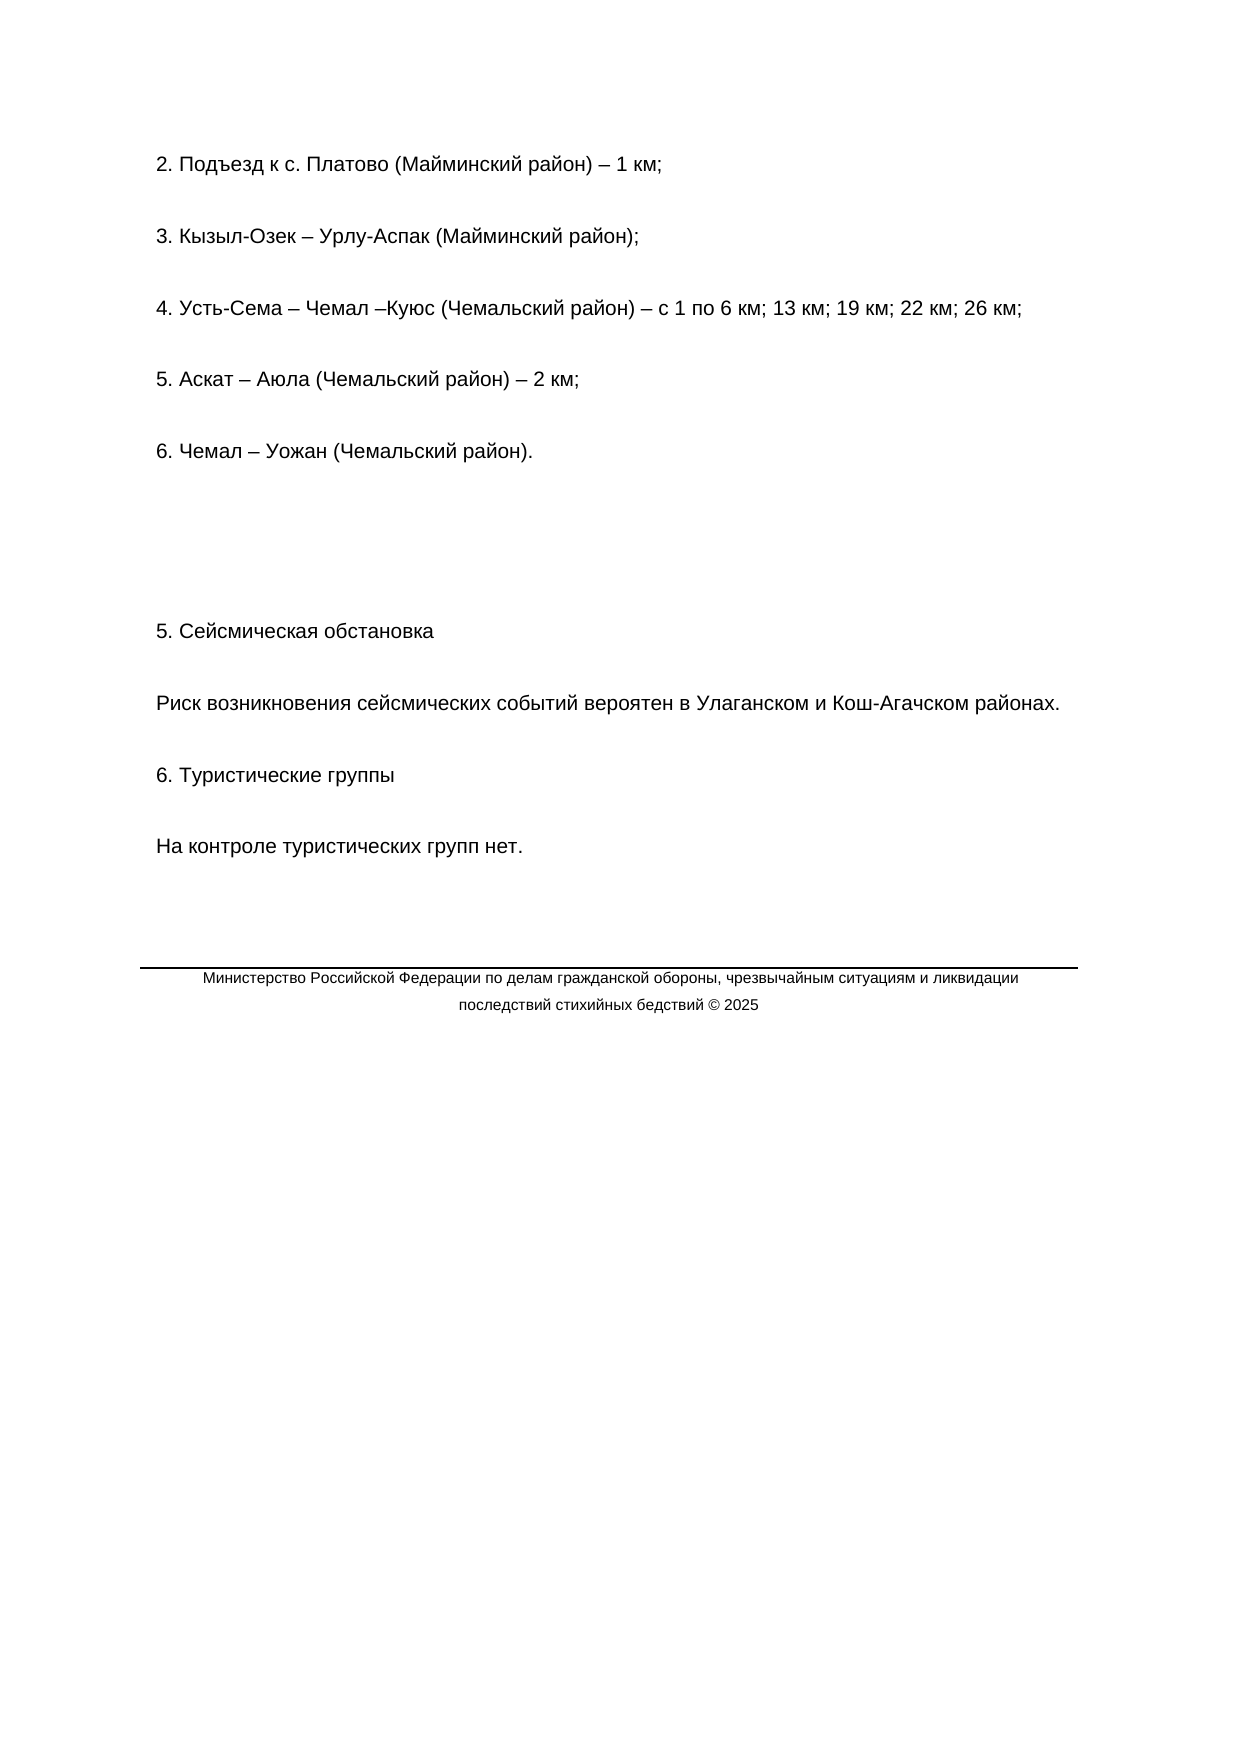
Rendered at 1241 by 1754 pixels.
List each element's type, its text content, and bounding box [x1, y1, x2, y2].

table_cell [140, 150, 1078, 967]
table_cell Министерство Российской Федерации по делам гражданской обороны, чрезвычайным ситуациям и ликвидации последствий стихийных бедствий © 2025 [140, 969, 1078, 1051]
